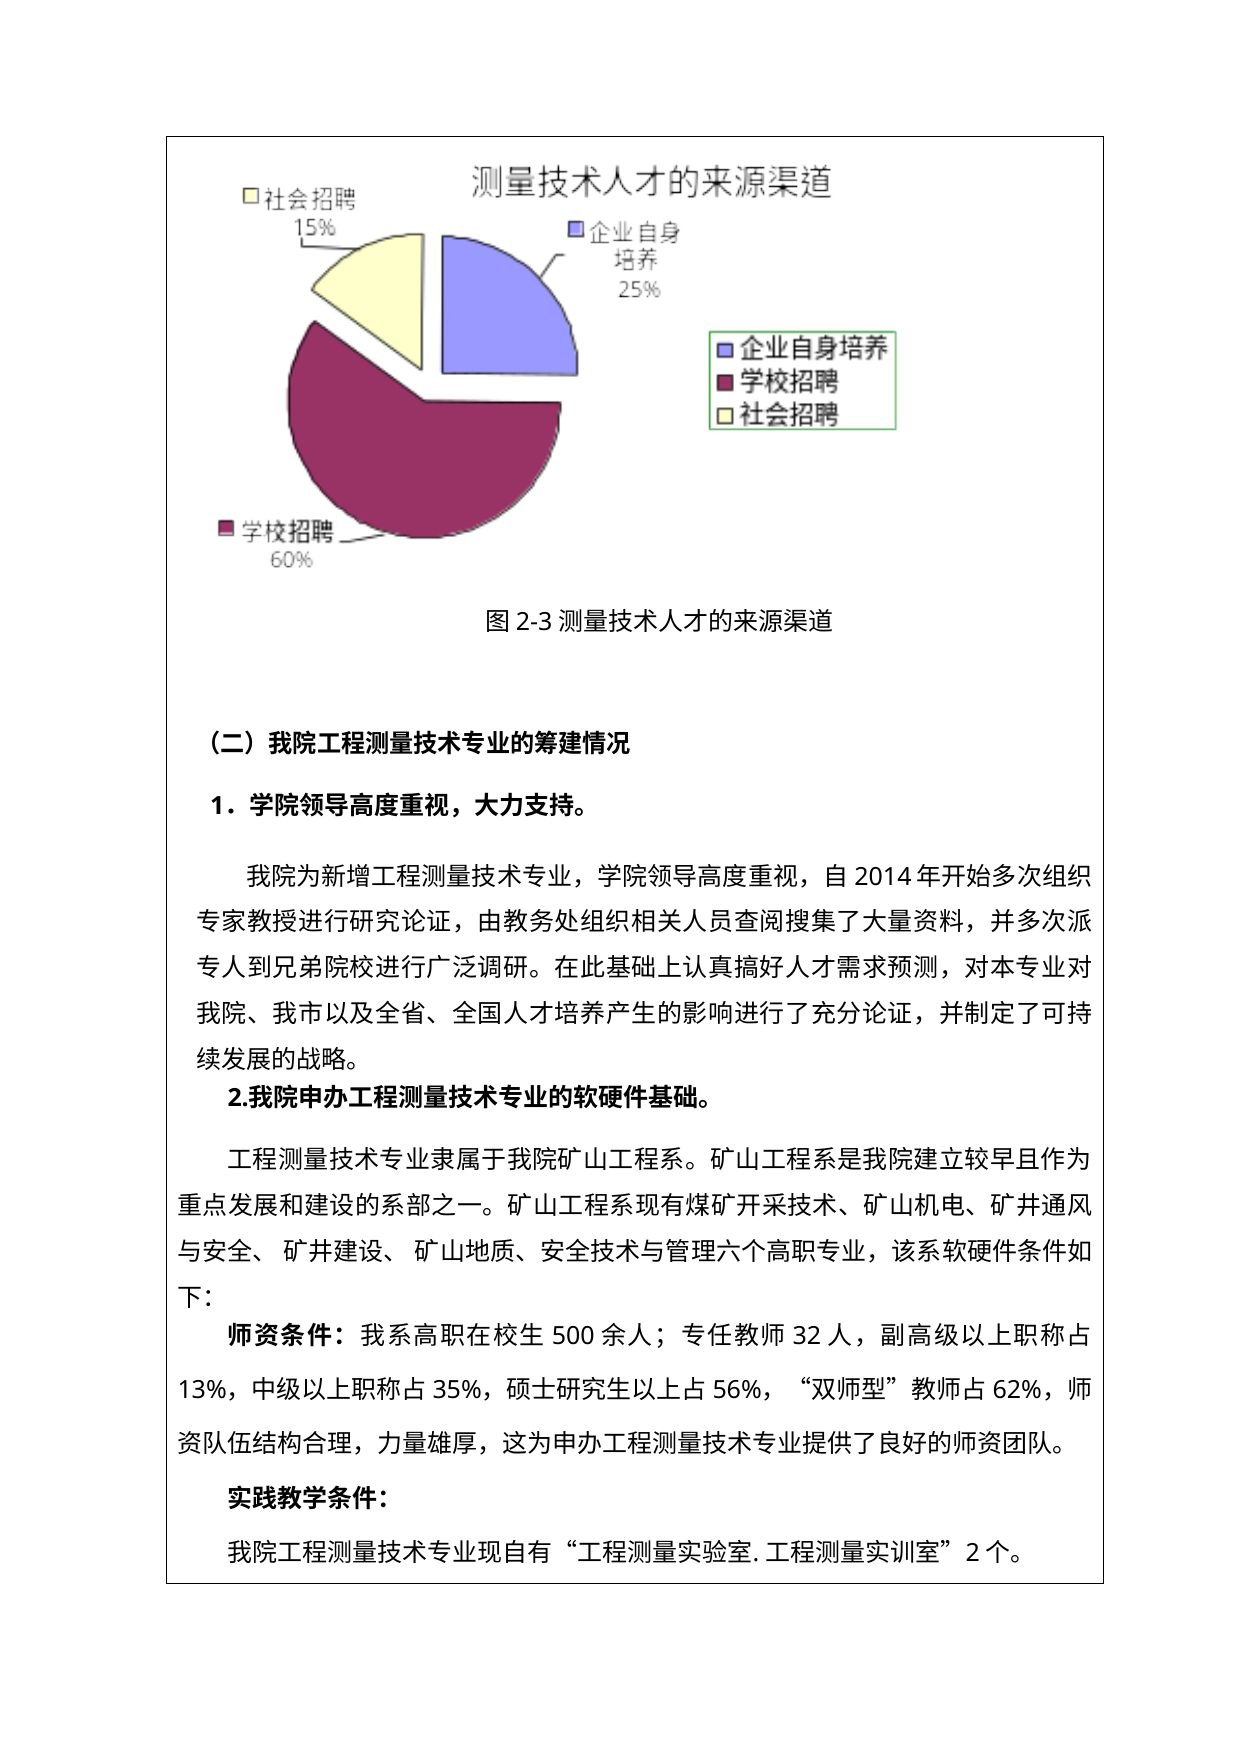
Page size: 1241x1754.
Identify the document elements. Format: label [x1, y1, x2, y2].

table_header [167, 137, 1103, 1583]
